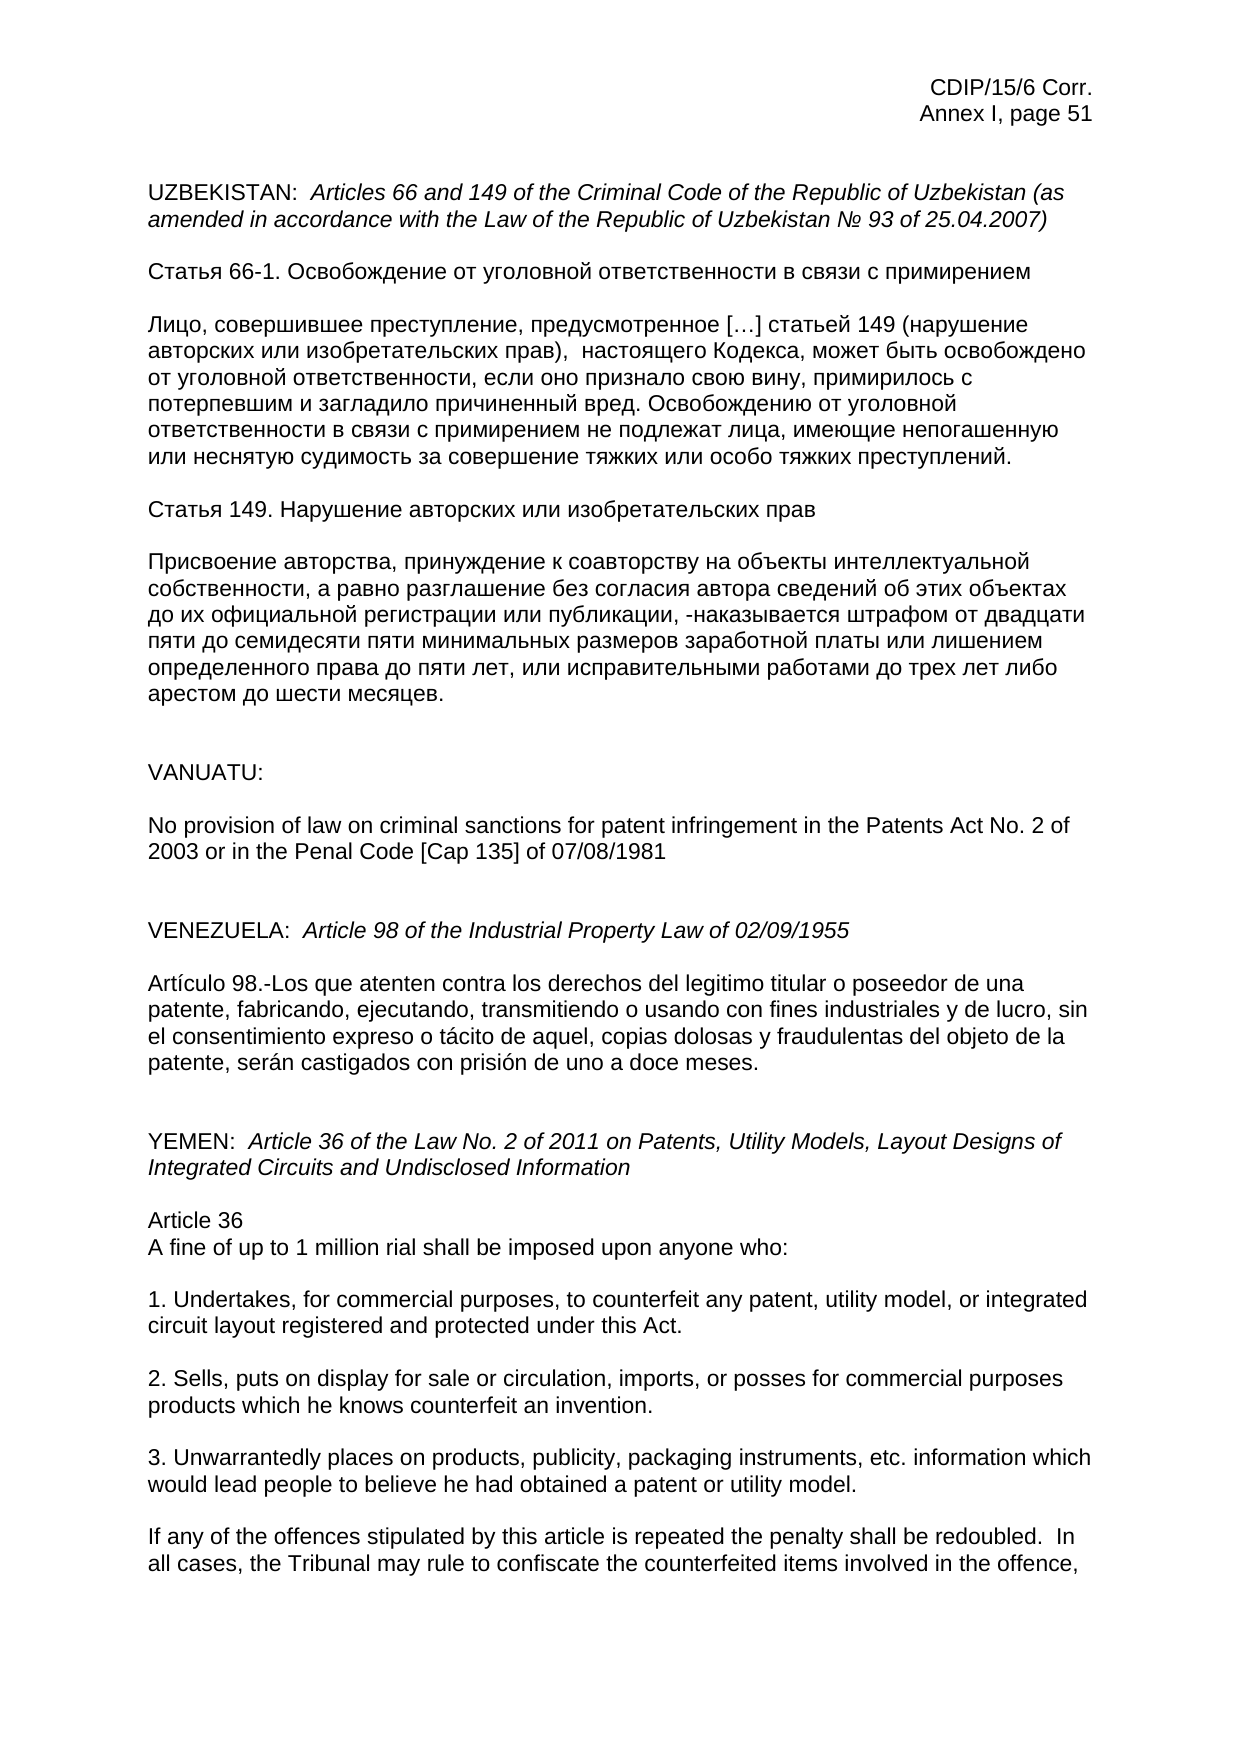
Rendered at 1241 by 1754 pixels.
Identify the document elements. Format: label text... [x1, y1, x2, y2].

text Статья 149. Нарушение авторских или изобретательских прав [148, 496, 1093, 522]
text VANUATU: [148, 759, 1093, 785]
text 1. Undertakes, for commercial purposes, to counterfeit any patent, utility model, or integrated circuit layout registered and protected under this Act. [148, 1286, 1093, 1339]
text No provision of law on criminal sanctions for patent infringement in the Patents Act No. 2 of 2003 or in the Penal Code [Cap 135] of 07/08/1981 [148, 812, 1093, 864]
text Article 36 [148, 1207, 1093, 1233]
text 3. Unwarrantedly places on products, publicity, packaging instruments, etc. information which would lead people to believe he had obtained a patent or utility model. [148, 1444, 1093, 1497]
text UZBEKISTAN: Articles 66 and 149 of the Criminal Code of the Republic of Uzbekistan (as amended in accordance with the Law of the Republic of Uzbekistan № 93 of 25.04.2007) [148, 179, 1093, 232]
text Artículo 98.-Los que atenten contra los derechos del legitimo titular o poseedor de una patente, fabricando, ejecutando, transmitiendo o usando con fines industriales y de lucro, sin el consentimiento expreso o tácito de aquel, copias dolosas y fraudulentas del objeto de la patente, serán castigados con prisión de uno a doce meses. [148, 970, 1093, 1075]
text Статья 66-1. Освобождение от уголовной ответственности в связи с примирением [148, 258, 1093, 285]
text A fine of up to 1 million rial shall be imposed upon anyone who: [148, 1233, 1093, 1260]
text Лицо, совершившее преступление, предусмотренное […] статьей 149 (нарушение авторских или изобретательских прав), настоящего Кодекса, может быть освобождено от уголовной ответственности, если оно признало свою вину, примирилось с потерпевшим и загладило причиненный вред. Освобождению от уголовной ответственности в связи с примирением не подлежат лица, имеющие непогашенную или неснятую судимость за совершение тяжких или особо тяжких преступлений. [148, 311, 1093, 469]
text Присвоение авторства, принуждение к соавторству на объекты интеллектуальной собственности, а равно разглашение без согласия автора сведений об этих объектах до их официальной регистрации или публикации, -наказывается штрафом от двадцати пяти до семидесяти пяти минимальных размеров заработной платы или лишением определенного права до пяти лет, или исправительными работами до трех лет либо арестом до шести месяцев. [148, 548, 1093, 706]
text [148, 1523, 1093, 1576]
text 2. Sells, puts on display for sale or circulation, imports, or posses for commercial purposes products which he knows counterfeit an invention. [148, 1365, 1093, 1418]
text VENEZUELA: Article 98 of the Industrial Property Law of 02/09/1955 [148, 917, 1093, 943]
text YEMEN: Article 36 of the Law No. 2 of 2011 on Patents, Utility Models, Layout Designs of Integrated Circuits and Undisclosed Information [148, 1128, 1093, 1181]
